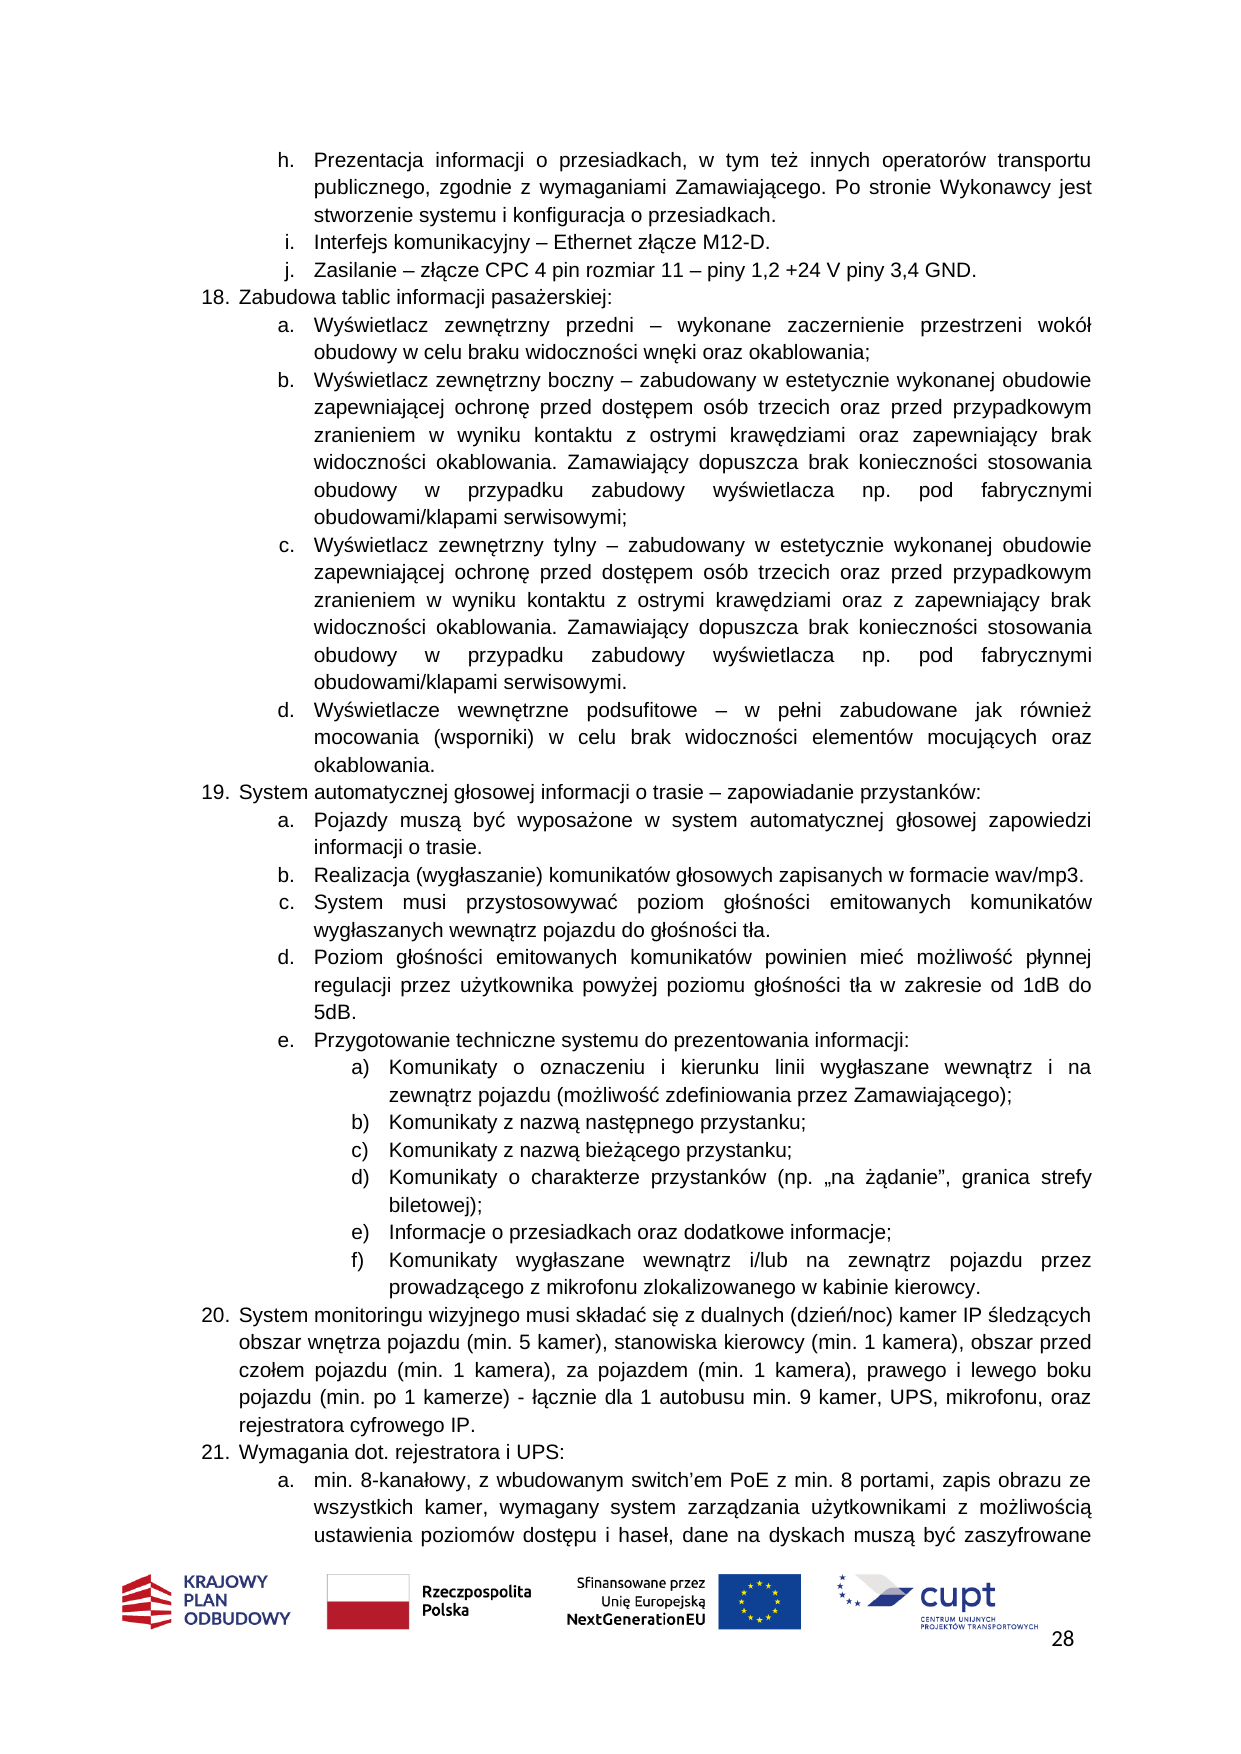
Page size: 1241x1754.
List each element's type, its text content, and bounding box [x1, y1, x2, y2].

list Wyświetlacze wewnętrzne podsufitowe – w pełni zabudowane jak również mocowania (wsporniki) w celu brak widoczności elementów mocujących oraz okablowania. [295, 698, 1092, 777]
list Wyświetlacz zewnętrzny boczny – zabudowany w estetycznie wykonanej obudowie zapewniającej ochronę przed dostępem osób trzecich oraz przed przypadkowym zranieniem w wyniku kontaktu z ostrymi krawędziami oraz zapewniający brak widoczności okablowania. Zamawiający dopuszcza brak konieczności stosowania obudowy w przypadku zabudowy wyświetlacza np. pod fabrycznymi obudowami/klapami serwisowymi; [295, 368, 1092, 529]
list Pojazdy muszą być wyposażone w system automatycznej głosowej zapowiedzi informacji o trasie. [295, 808, 1092, 859]
list Poziom głośności emitowanych komunikatów powinien mieć możliwość płynnej regulacji przez użytkownika powyżej poziomu głośności tła w zakresie od 1dB do 5dB. [295, 945, 1092, 1024]
list Komunikaty o charakterze przystanków (np. „na żądanie”, granica strefy biletowej); [351, 1165, 1092, 1217]
list Komunikaty o oznaczeniu i kierunku linii wygłaszane wewnątrz i na zewnątrz pojazdu (możliwość zdefiniowania przez Zamawiającego); [351, 1055, 1092, 1107]
list Wymagania dot. rejestratora i UPS: [201, 1440, 1092, 1464]
list Realizacja (wygłaszanie) komunikatów głosowych zapisanych w formacie wav/mp3. [295, 863, 1092, 887]
list System automatycznej głosowej informacji o trasie – zapowiadanie przystanków: [201, 780, 1092, 804]
list Komunikaty z nazwą następnego przystanku; [351, 1110, 1092, 1134]
list Przygotowanie techniczne systemu do prezentowania informacji: [295, 1028, 1092, 1052]
list Wyświetlacz zewnętrzny tylny – zabudowany w estetycznie wykonanej obudowie zapewniającej ochronę przed dostępem osób trzecich oraz przed przypadkowym zranieniem w wyniku kontaktu z ostrymi krawędziami oraz z zapewniający brak widoczności okablowania. Zamawiający dopuszcza brak konieczności stosowania obudowy w przypadku zabudowy wyświetlacza np. pod fabrycznymi obudowami/klapami serwisowymi. [295, 533, 1092, 694]
list Zasilanie – złącze CPC 4 pin rozmiar 11 – piny 1,2 +24 V piny 3,4 GND. [295, 258, 1092, 282]
list Informacje o przesiadkach oraz dodatkowe informacje; [351, 1220, 1092, 1244]
list Interfejs komunikacyjny – Ethernet złącze M12-D. [295, 230, 1092, 254]
picture [106, 1555, 1052, 1647]
list System musi przystosowywać poziom głośności emitowanych komunikatów wygłaszanych wewnątrz pojazdu do głośności tła. [295, 890, 1092, 942]
list Prezentacja informacji o przesiadkach, w tym też innych operatorów transportu publicznego, zgodnie z wymaganiami Zamawiającego. Po stronie Wykonawcy jest stworzenie systemu i konfiguracja o przesiadkach. [295, 148, 1092, 227]
list Zabudowa tablic informacji pasażerskiej: [201, 285, 1092, 309]
list System monitoringu wizyjnego musi składać się z dualnych (dzień/noc) kamer IP śledzących obszar wnętrza pojazdu (min. 5 kamer), stanowiska kierowcy (min. 1 kamera), obszar przed czołem pojazdu (min. 1 kamera), za pojazdem (min. 1 kamera), prawego i lewego boku pojazdu (min. po 1 kamerze) - łącznie dla 1 autobusu min. 9 kamer, UPS, mikrofonu, oraz rejestratora cyfrowego IP. [201, 1303, 1092, 1437]
list Komunikaty z nazwą bieżącego przystanku; [351, 1138, 1092, 1162]
list Wyświetlacz zewnętrzny przedni – wykonane zaczernienie przestrzeni wokół obudowy w celu braku widoczności wnęki oraz okablowania; [295, 313, 1092, 364]
list Komunikaty wygłaszane wewnątrz i/lub na zewnątrz pojazdu przez prowadzącego z mikrofonu zlokalizowanego w kabinie kierowcy. [351, 1248, 1092, 1299]
